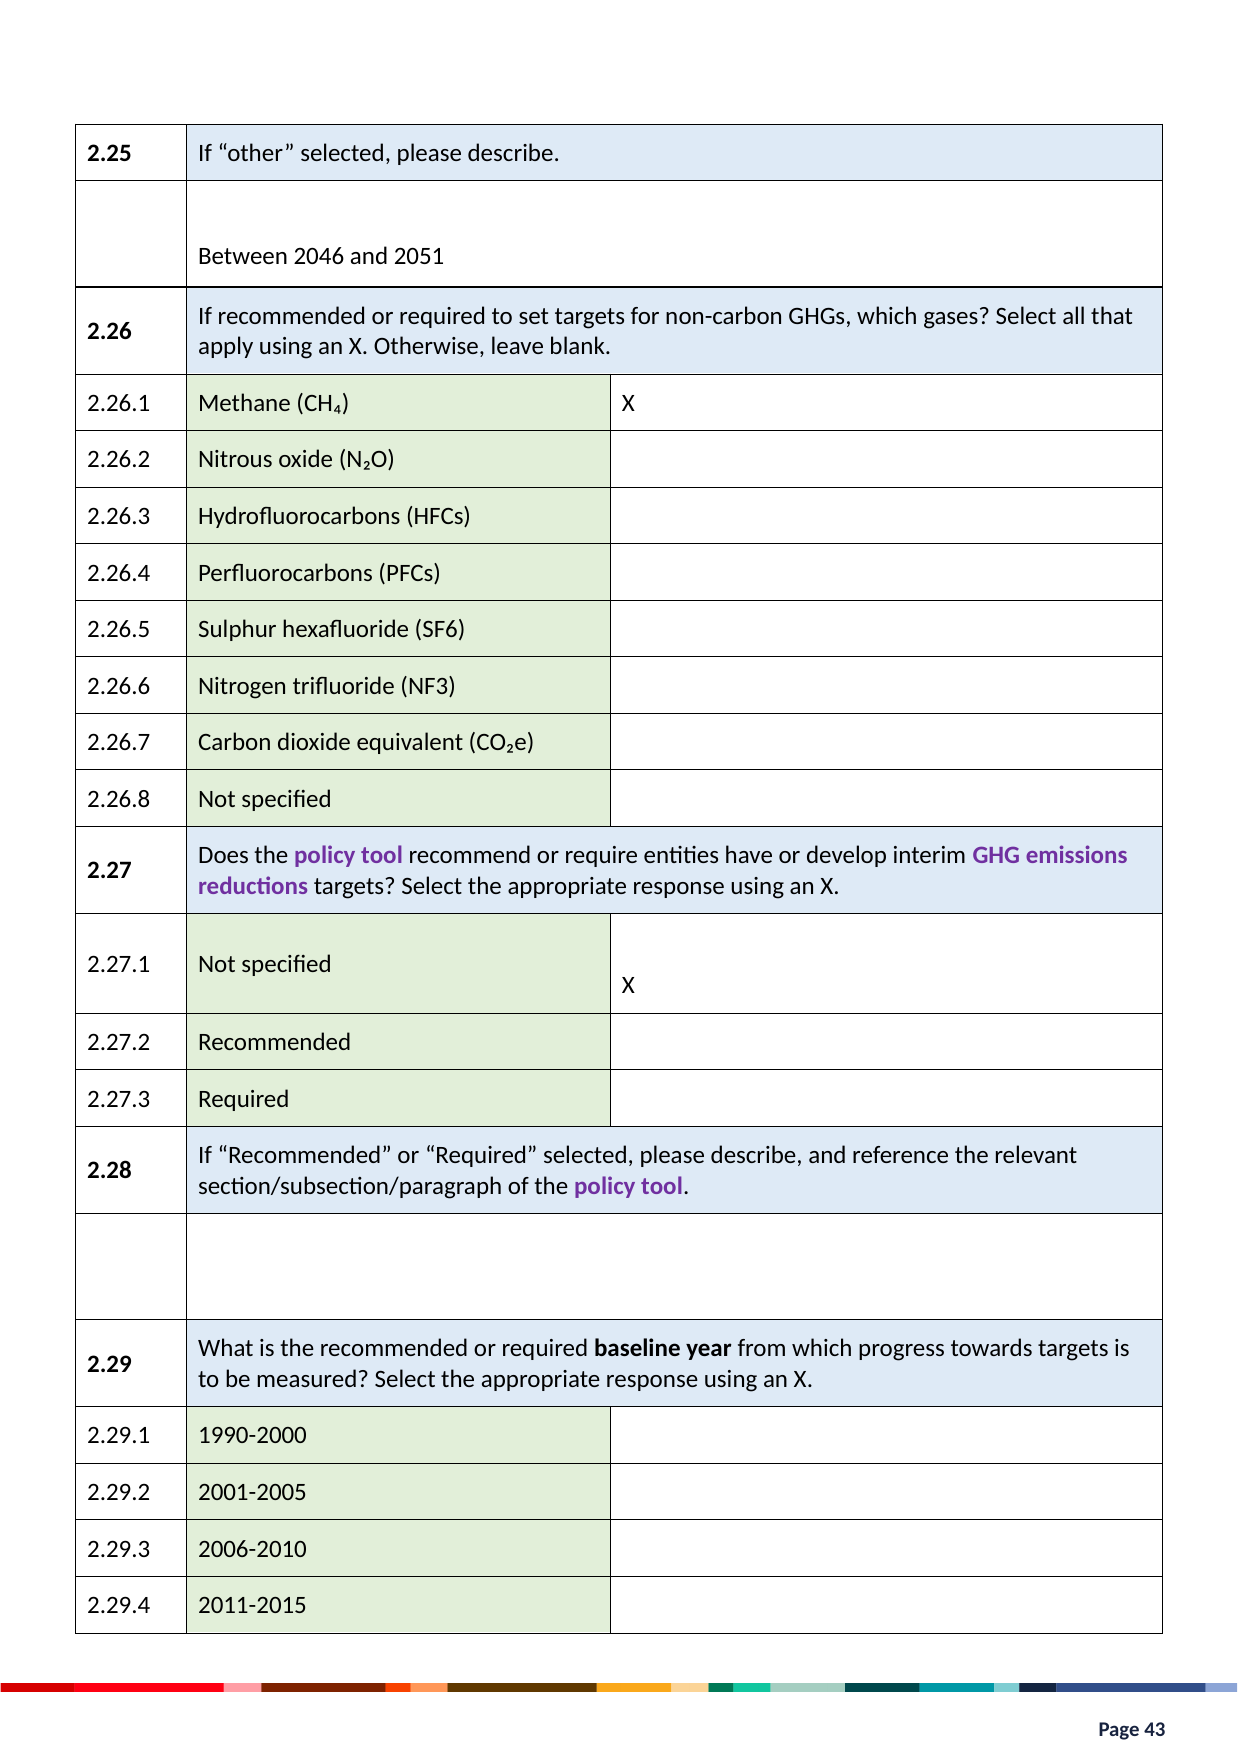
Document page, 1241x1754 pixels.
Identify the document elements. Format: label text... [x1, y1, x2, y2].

table_cell What is the recommended or required baseline year from which progress towards targets is to be measured? Select the appropriate response using an X. [187, 1320, 1162, 1406]
picture [0, 1683, 1236, 1692]
table_cell 1990-2000 [187, 1407, 610, 1463]
table_cell 2.29 [76, 1320, 186, 1406]
table_cell 2001-2005 [187, 1464, 610, 1519]
table_cell 2.25 [76, 125, 186, 180]
table_cell Not specified [187, 770, 610, 826]
table_cell X [611, 375, 1162, 430]
table_cell 2.26.4 [76, 544, 186, 600]
table_cell [187, 1214, 1162, 1319]
table_cell 2.26.6 [76, 657, 186, 713]
table_cell [76, 181, 186, 286]
table_cell Carbon dioxide equivalent (CO₂e) [187, 714, 610, 769]
table_cell [611, 1070, 1162, 1126]
table_cell [611, 488, 1162, 543]
table_cell 2.27.2 [76, 1014, 186, 1069]
table_cell [611, 431, 1162, 487]
table_cell [76, 1214, 186, 1319]
table_cell 2.29.4 [76, 1577, 186, 1632]
table_cell [611, 1407, 1162, 1463]
table_cell Hydrofluorocarbons (HFCs) [187, 488, 610, 543]
table_cell [611, 714, 1162, 769]
table_cell [611, 1520, 1162, 1576]
table_cell Methane (CH₄) [187, 375, 610, 430]
table_cell 2.26.1 [76, 375, 186, 430]
table_cell Sulphur hexafluoride (SF6) [187, 601, 610, 656]
table_cell 2.26 [76, 288, 186, 373]
table_cell [611, 1014, 1162, 1069]
table_cell 2.26.2 [76, 431, 186, 487]
table_cell Does the policy tool recommend or require entities have or develop interim GHG emissions reductions targets? Select the appropriate response using an X. [187, 827, 1162, 913]
table_cell 2.29.1 [76, 1407, 186, 1463]
table_cell 2.27.1 [76, 914, 186, 1013]
table_cell 2.27.3 [76, 1070, 186, 1126]
table_cell If “Recommended” or “Required” selected, please describe, and reference the relevant section/subsection/paragraph of the policy tool. [187, 1127, 1162, 1213]
table_cell 2.26.3 [76, 488, 186, 543]
table_cell [611, 544, 1162, 600]
table_cell If “other” selected, please describe. [187, 125, 1162, 180]
table_cell Required [187, 1070, 610, 1126]
table_cell X [611, 914, 1162, 1013]
table_cell Not specified [187, 914, 610, 1013]
table_cell Between 2046 and 2051 [187, 181, 1162, 286]
table_cell Perfluorocarbons (PFCs) [187, 544, 610, 600]
table_cell [611, 1577, 1162, 1632]
table_cell [611, 1464, 1162, 1519]
table_cell Recommended [187, 1014, 610, 1069]
table_cell 2.29.2 [76, 1464, 186, 1519]
table_cell 2011-2015 [187, 1577, 610, 1632]
table_cell [611, 770, 1162, 826]
table_cell 2.28 [76, 1127, 186, 1213]
table_cell 2.26.5 [76, 601, 186, 656]
table_cell Nitrogen trifluoride (NF3) [187, 657, 610, 713]
table_cell If recommended or required to set targets for non-carbon GHGs, which gases? Select all that apply using an X. Otherwise, leave blank. [187, 288, 1162, 373]
table_cell 2.26.8 [76, 770, 186, 826]
table_cell [611, 601, 1162, 656]
table_cell 2.29.3 [76, 1520, 186, 1576]
table_cell 2006-2010 [187, 1520, 610, 1576]
table_cell 2.27 [76, 827, 186, 913]
table_cell 2.26.7 [76, 714, 186, 769]
table_cell Nitrous oxide (N₂O) [187, 431, 610, 487]
table_cell [611, 657, 1162, 713]
